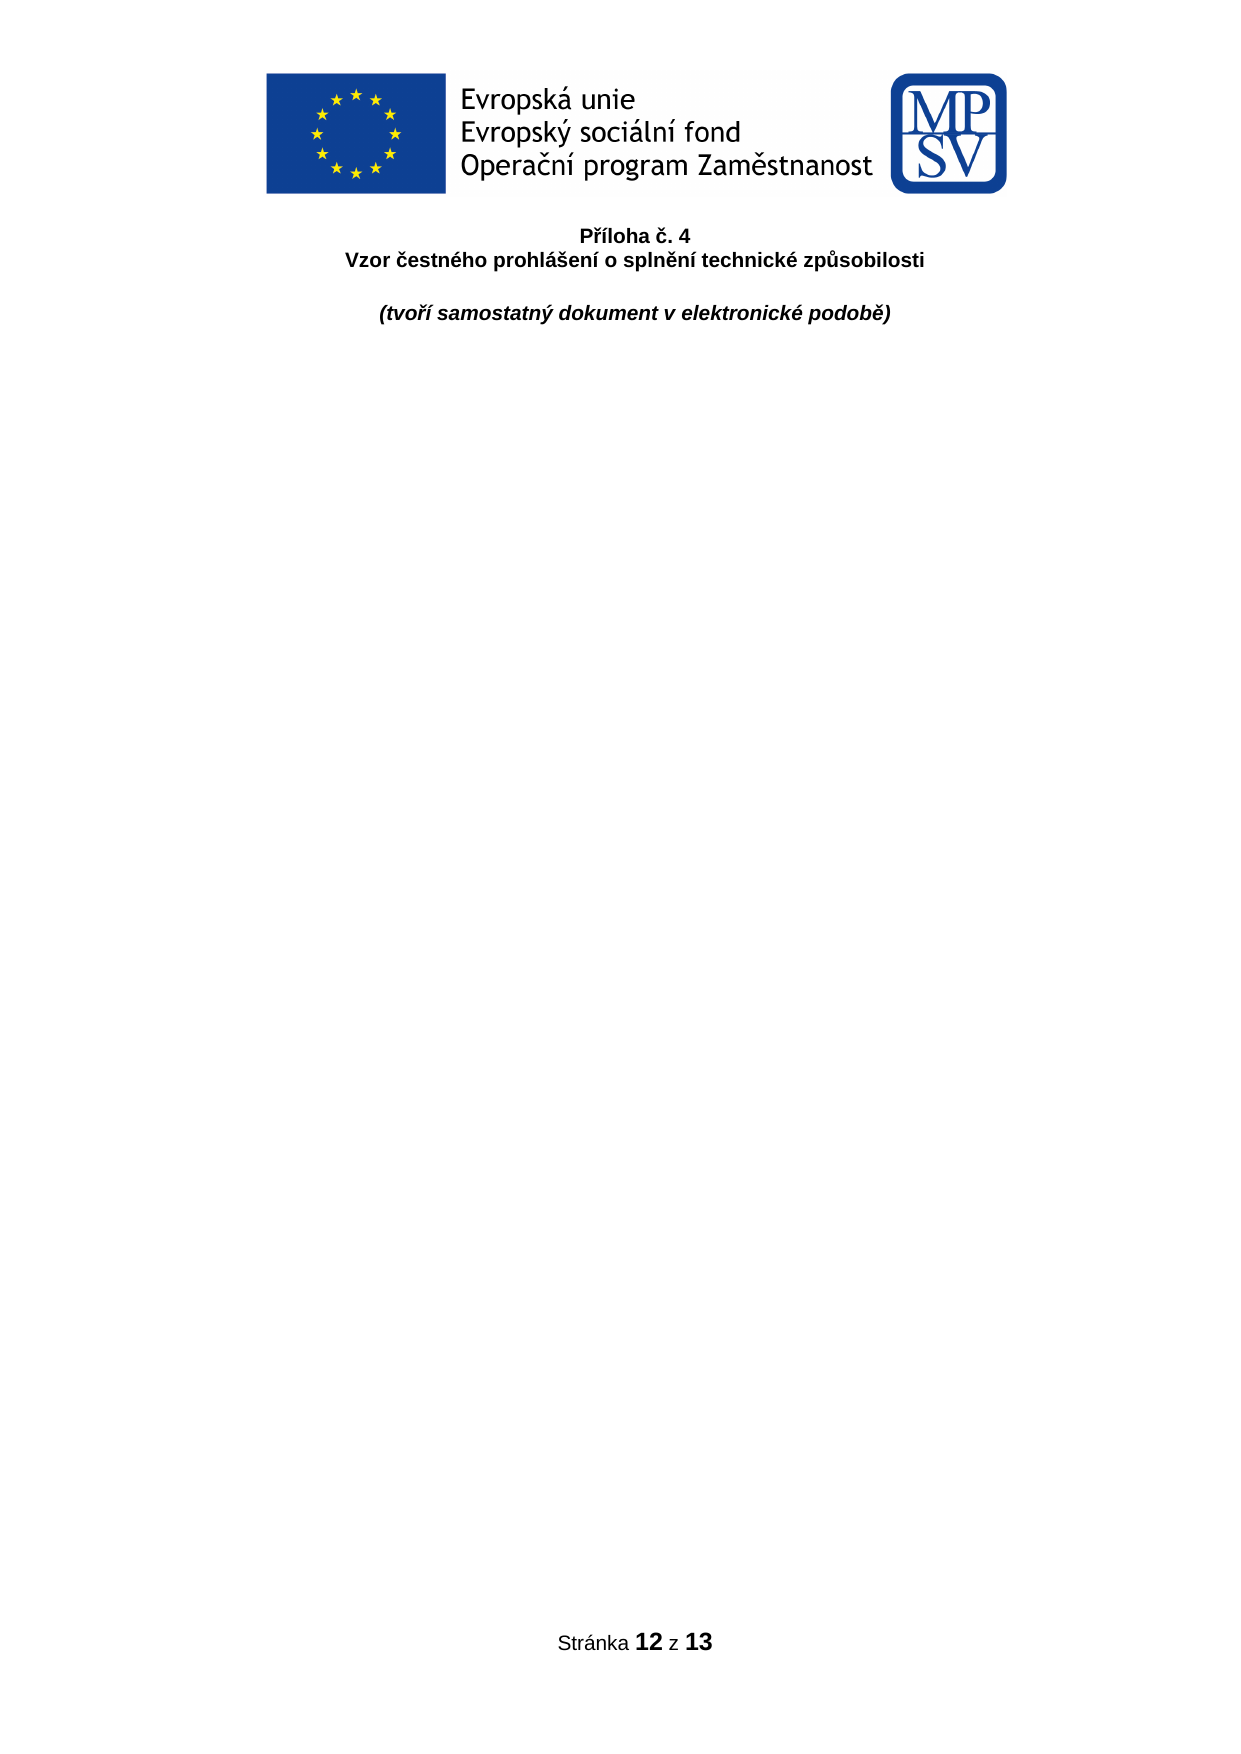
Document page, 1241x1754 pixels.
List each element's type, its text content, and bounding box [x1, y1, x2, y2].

text (tvoří samostatný dokument v elektronické podobě) [148, 296, 1122, 325]
picture [263, 70, 1007, 197]
text Vzor čestného prohlášení o splnění technické způsobilosti [148, 248, 1122, 272]
text Příloha č. 4 [148, 218, 1122, 248]
